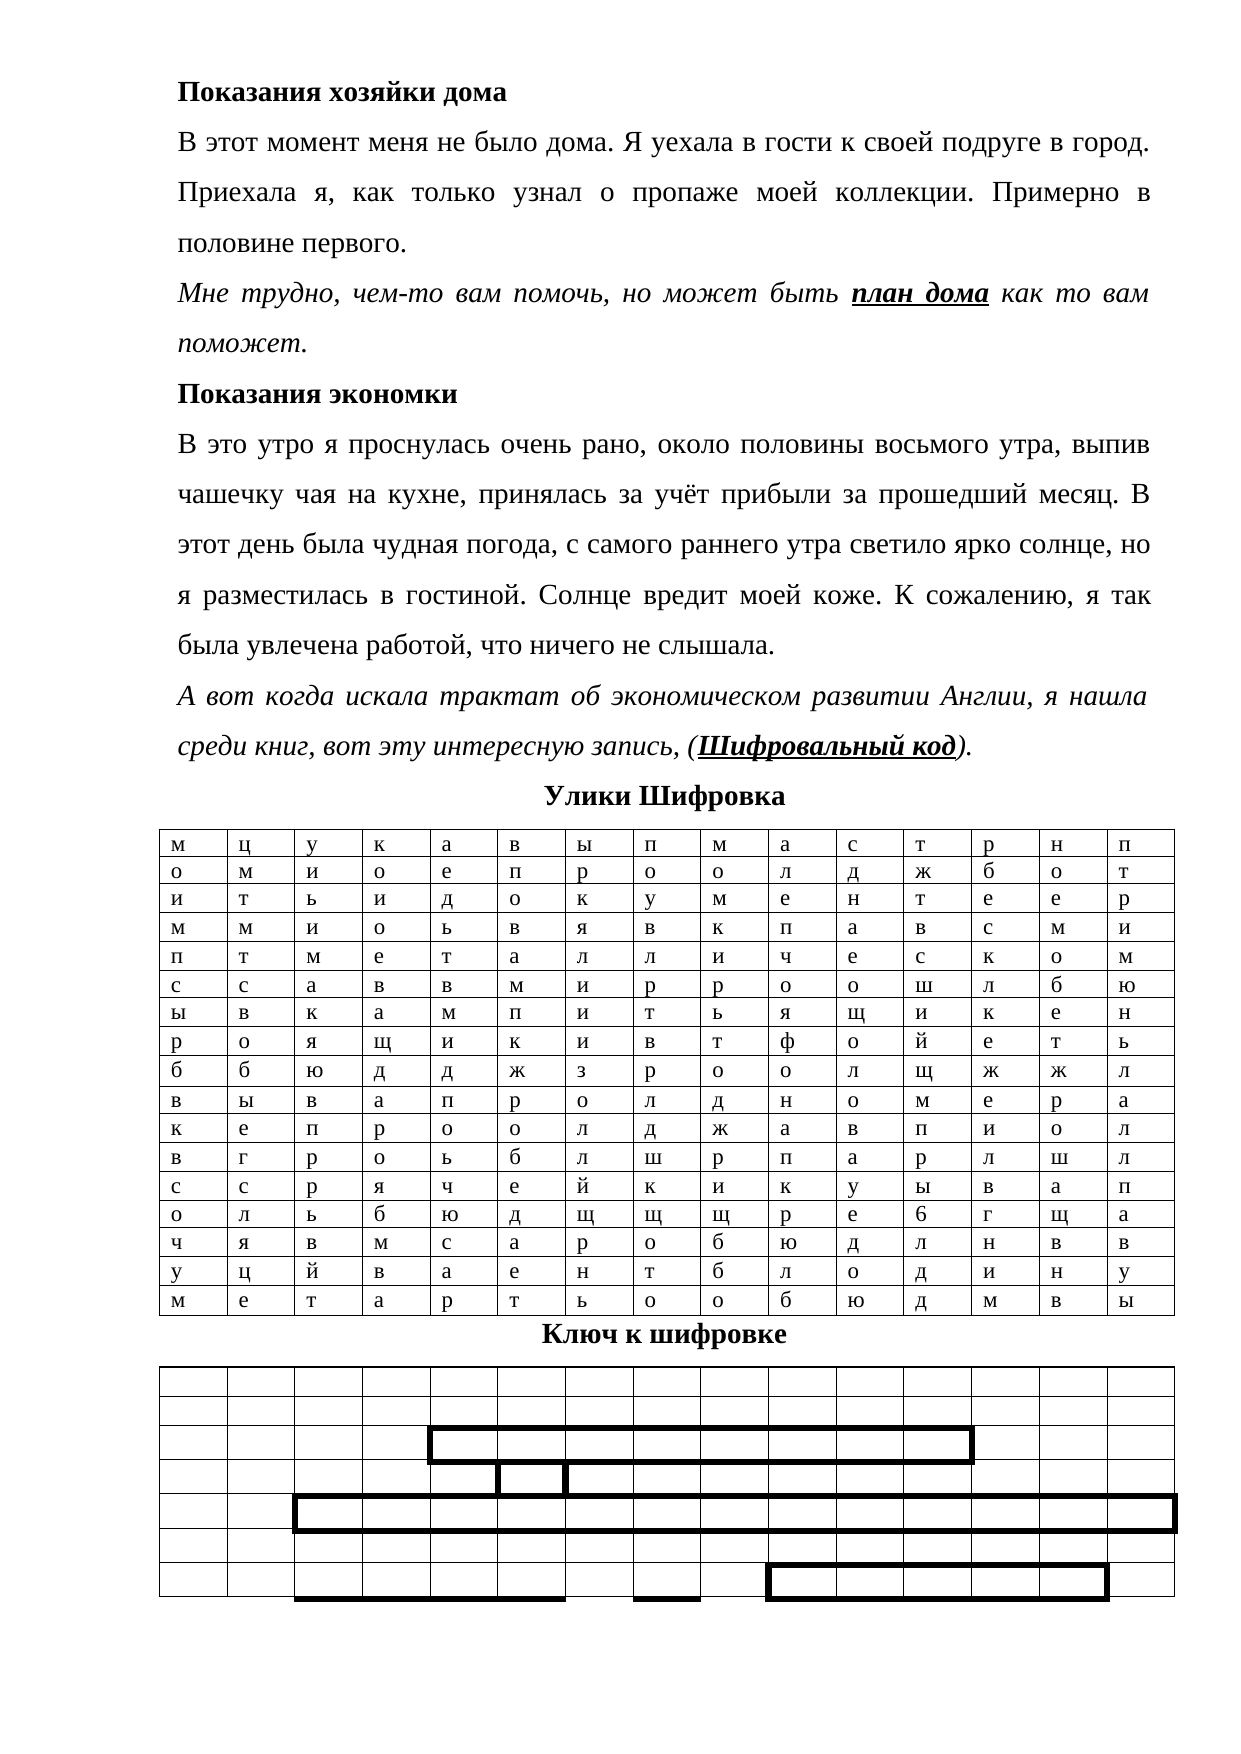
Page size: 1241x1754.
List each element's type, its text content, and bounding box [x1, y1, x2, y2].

table_cell [498, 1499, 565, 1527]
table_cell ы [904, 1172, 971, 1199]
table_cell в [1040, 1286, 1107, 1315]
table_header [566, 1368, 633, 1396]
table_cell б [769, 1286, 836, 1315]
table_cell о [1040, 1114, 1107, 1142]
table_cell [975, 1426, 1039, 1459]
table_cell е [498, 1172, 565, 1199]
table_cell л [769, 857, 836, 883]
table_cell р [701, 971, 768, 997]
table_cell в [160, 1143, 227, 1171]
table_cell в [634, 913, 700, 941]
table_cell 6 [904, 1201, 971, 1227]
table_header [498, 1368, 565, 1396]
table_cell е [228, 1114, 294, 1142]
table_cell [972, 1460, 1039, 1493]
table_cell е [769, 884, 836, 912]
table_cell а [1108, 1087, 1174, 1113]
table_cell [701, 1465, 768, 1493]
table_cell [837, 1397, 903, 1424]
table_cell ы [1108, 1286, 1174, 1315]
table_cell л [1108, 1056, 1174, 1086]
table_cell о [160, 857, 227, 883]
table_cell в [160, 1087, 227, 1113]
table_cell о [498, 884, 565, 912]
table_cell в [634, 1027, 700, 1055]
table_cell л [837, 1056, 903, 1086]
table_cell [160, 1529, 227, 1562]
table_cell т [228, 884, 294, 912]
table_cell к [701, 913, 768, 941]
table_cell ж [701, 1114, 768, 1142]
table_cell [634, 1465, 700, 1493]
table_cell б [701, 1228, 768, 1256]
text В этот момент меня не было дома. Я уехала в гости к своей подруге в город. Приехала я, как только узнал о пропаже моей коллекции. Примерно в половине первого. [177, 124, 1152, 258]
table_cell с [228, 1172, 294, 1199]
table_cell к [634, 1172, 700, 1199]
table_cell о [363, 857, 430, 883]
table_cell е [363, 942, 430, 970]
table_cell е [837, 1201, 903, 1227]
table_cell к [498, 1027, 565, 1055]
table_cell к [769, 1172, 836, 1199]
table_cell е [1040, 998, 1107, 1026]
table_cell [498, 1397, 565, 1424]
table_cell я [769, 998, 836, 1026]
table_cell с [160, 1172, 227, 1199]
table_cell ь [701, 998, 768, 1026]
table_cell [566, 1563, 633, 1596]
table_cell л [972, 971, 1039, 997]
table_cell [228, 1460, 294, 1493]
table_cell п [769, 913, 836, 941]
table_header а [769, 830, 836, 856]
table_cell [904, 1568, 971, 1596]
table_cell [498, 1431, 565, 1459]
table_cell и [701, 1172, 768, 1199]
table_cell е [972, 884, 1039, 912]
table_cell ь [1108, 1027, 1174, 1055]
table_cell о [498, 1114, 565, 1142]
table_cell [228, 1529, 294, 1562]
table_cell [363, 1460, 430, 1493]
table_header [634, 1368, 700, 1396]
table_header м [160, 830, 227, 856]
table_cell р [295, 1172, 362, 1199]
table_cell о [837, 971, 903, 997]
table_cell п [498, 857, 565, 883]
table_header ц [228, 830, 294, 856]
table_cell [160, 1460, 227, 1493]
table_cell [1108, 1460, 1174, 1493]
table_cell [904, 1534, 971, 1562]
table_cell щ [904, 1056, 971, 1086]
table_cell о [1040, 857, 1107, 883]
table_cell [228, 1494, 292, 1527]
table_cell [295, 1426, 362, 1459]
table_cell р [295, 1143, 362, 1171]
table_cell [363, 1397, 430, 1424]
table_cell и [160, 884, 227, 912]
table_cell [498, 1534, 565, 1562]
table_cell [837, 1568, 903, 1596]
table_cell о [1040, 942, 1107, 970]
table_header [160, 1368, 227, 1396]
table_cell [498, 1563, 565, 1596]
table_cell б [701, 1257, 768, 1284]
table_cell т [1040, 1027, 1107, 1055]
table_cell б [972, 857, 1039, 883]
table_cell м [295, 942, 362, 970]
table_cell т [1108, 857, 1174, 883]
table_cell в [295, 1087, 362, 1113]
table_cell к [566, 884, 633, 912]
table_cell а [1108, 1201, 1174, 1227]
table_cell ж [972, 1056, 1039, 1086]
table_cell и [566, 998, 633, 1026]
table_cell и [904, 998, 971, 1026]
table_cell л [634, 1087, 700, 1113]
table_cell д [363, 1056, 430, 1086]
table_header [837, 1368, 903, 1396]
table_cell [431, 1534, 497, 1562]
table_cell [566, 1397, 633, 1424]
table_cell т [295, 1286, 362, 1315]
table_cell р [363, 1114, 430, 1142]
table_cell и [972, 1257, 1039, 1284]
table_cell д [431, 884, 497, 912]
table_header [972, 1368, 1039, 1396]
table_cell и [566, 971, 633, 997]
table_cell е [972, 1027, 1039, 1055]
table_cell [904, 1499, 971, 1527]
table_cell [769, 1431, 836, 1459]
table_cell [298, 1499, 362, 1527]
table_cell р [701, 1143, 768, 1171]
table_cell с [160, 971, 227, 997]
table_cell [295, 1397, 362, 1424]
table_cell [634, 1499, 700, 1527]
table_cell в [498, 913, 565, 941]
table_cell щ [634, 1201, 700, 1227]
table_cell о [769, 971, 836, 997]
table_cell в [363, 1257, 430, 1284]
table_cell г [972, 1201, 1039, 1227]
text А вот когда искала трактат об экономическом развитии Англии, я нашла среди книг, вот эту интересную запись, (Шифровальный код). [177, 678, 1152, 761]
table_cell о [228, 1027, 294, 1055]
table_cell м [1040, 913, 1107, 941]
table_cell [837, 1499, 903, 1527]
table_cell [1040, 1426, 1107, 1459]
table_cell т [431, 942, 497, 970]
table_cell н [769, 1087, 836, 1113]
table_cell [295, 1563, 362, 1596]
table_cell р [498, 1087, 565, 1113]
table_cell [769, 1465, 836, 1493]
table_cell [431, 1563, 497, 1596]
table_cell а [837, 1143, 903, 1171]
table_cell е [972, 1087, 1039, 1113]
table_cell а [295, 971, 362, 997]
table_cell [160, 1563, 227, 1596]
table_cell [295, 1460, 362, 1493]
table_header к [363, 830, 430, 856]
table_cell с [904, 942, 971, 970]
table_cell с [228, 971, 294, 997]
table_cell я [363, 1172, 430, 1199]
table_cell [1040, 1397, 1107, 1424]
table_cell п [431, 1087, 497, 1113]
table_cell [1108, 1534, 1174, 1562]
table_cell м [498, 971, 565, 997]
table_cell р [1040, 1087, 1107, 1113]
table_cell ч [769, 942, 836, 970]
table_cell [363, 1426, 427, 1459]
table_cell с [431, 1228, 497, 1256]
table_cell р [769, 1201, 836, 1227]
table_cell д [837, 857, 903, 883]
table_cell а [769, 1114, 836, 1142]
table_header [904, 1368, 971, 1396]
table_cell и [295, 913, 362, 941]
table_cell ч [431, 1172, 497, 1199]
table_header [769, 1368, 836, 1396]
table_cell в [431, 971, 497, 997]
table_cell [769, 1534, 836, 1562]
table_cell [566, 1534, 633, 1562]
table_cell [837, 1534, 903, 1562]
table_cell к [295, 998, 362, 1026]
table_cell о [634, 857, 700, 883]
table_cell г [228, 1143, 294, 1171]
table_cell о [363, 913, 430, 941]
table_cell [634, 1431, 700, 1459]
table_cell а [498, 1228, 565, 1256]
table_cell [701, 1534, 768, 1562]
table_cell [769, 1499, 836, 1527]
table_cell й [904, 1027, 971, 1055]
table_cell в [1108, 1228, 1174, 1256]
table_cell м [228, 857, 294, 883]
table_header у [295, 830, 362, 856]
table_cell м [160, 1286, 227, 1315]
table_cell б [160, 1056, 227, 1086]
table_cell а [363, 1286, 430, 1315]
table_cell л [972, 1143, 1039, 1171]
table_cell [1108, 1426, 1174, 1459]
table_cell к [160, 1114, 227, 1142]
table_cell [972, 1499, 1039, 1527]
table_cell о [701, 857, 768, 883]
table_cell р [634, 1056, 700, 1086]
table_cell ш [1040, 1143, 1107, 1171]
table_cell м [431, 998, 497, 1026]
table_cell л [634, 942, 700, 970]
text В это утро я проснулась очень рано, около половины восьмого утра, выпив чашечку чая на кухне, принялась за учёт прибыли за прошедший месяц. В этот день была чудная погода, с самого раннего утра светило ярко солнце, но я разместилась в гостиной. Солнце вредит моей коже. К сожалению, я так была увлечена работой, что ничего не слышала. [177, 426, 1152, 661]
table_cell и [701, 942, 768, 970]
table_cell р [904, 1143, 971, 1171]
table_cell т [228, 942, 294, 970]
table_cell а [1040, 1172, 1107, 1199]
table_header [295, 1368, 362, 1396]
table_cell н [1040, 1257, 1107, 1284]
table_cell ю [1108, 971, 1174, 997]
table_header в [498, 830, 565, 856]
table_cell я [566, 913, 633, 941]
table_cell к [972, 998, 1039, 1026]
table_cell ф [769, 1027, 836, 1055]
table_cell [701, 1563, 765, 1596]
table_cell ж [1040, 1056, 1107, 1086]
table_cell р [1108, 884, 1174, 912]
table_cell [566, 1431, 633, 1459]
text Улики Шифровка [177, 778, 1152, 812]
table_cell ь [566, 1286, 633, 1315]
table_cell л [904, 1228, 971, 1256]
table_cell [431, 1499, 497, 1527]
table_cell н [837, 884, 903, 912]
table_cell д [904, 1286, 971, 1315]
table_cell щ [701, 1201, 768, 1227]
table_cell б [363, 1201, 430, 1227]
table_cell в [837, 1114, 903, 1142]
table_cell б [1040, 971, 1107, 997]
table_cell р [431, 1286, 497, 1315]
table_cell б [228, 1056, 294, 1086]
table_cell м [972, 1286, 1039, 1315]
table_cell [431, 1397, 497, 1424]
table_header м [701, 830, 768, 856]
table_cell [566, 1499, 633, 1527]
table_cell [363, 1499, 430, 1527]
table_cell [1040, 1534, 1107, 1562]
table_cell [634, 1563, 700, 1596]
table_cell е [1040, 884, 1107, 912]
table_cell п [769, 1143, 836, 1171]
table_cell о [634, 1286, 700, 1315]
table_cell щ [837, 998, 903, 1026]
table_cell [363, 1563, 430, 1596]
table_cell ш [634, 1143, 700, 1171]
table_cell ы [228, 1087, 294, 1113]
table_cell в [972, 1172, 1039, 1199]
table_cell п [295, 1114, 362, 1142]
table_cell т [701, 1027, 768, 1055]
table_cell е [837, 942, 903, 970]
table_cell в [1040, 1228, 1107, 1256]
table_cell ь [431, 913, 497, 941]
table_cell а [363, 998, 430, 1026]
table_cell и [566, 1027, 633, 1055]
table_cell [228, 1426, 294, 1459]
table_cell ь [295, 1201, 362, 1227]
table_cell р [566, 1228, 633, 1256]
text Ключ к шифровке [177, 1316, 1152, 1350]
table_cell [433, 1431, 497, 1459]
table_cell [837, 1431, 903, 1459]
table_cell ы [160, 998, 227, 1026]
table_cell о [701, 1056, 768, 1086]
table_cell о [431, 1114, 497, 1142]
table_cell д [498, 1201, 565, 1227]
table_cell п [1108, 1172, 1174, 1199]
table_cell [701, 1499, 768, 1527]
table_cell п [904, 1114, 971, 1142]
table_cell [228, 1563, 294, 1596]
table_cell а [431, 1257, 497, 1284]
table_cell в [363, 971, 430, 997]
table_cell [160, 1426, 227, 1459]
table_cell и [972, 1114, 1039, 1142]
table_cell в [904, 913, 971, 941]
table_cell б [498, 1143, 565, 1171]
table_cell [904, 1397, 971, 1424]
table_cell у [160, 1257, 227, 1284]
table_header [228, 1368, 294, 1396]
table_header [431, 1368, 497, 1396]
table_cell и [1108, 913, 1174, 941]
table_cell н [972, 1228, 1039, 1256]
table_cell ь [295, 884, 362, 912]
table_cell [160, 1397, 227, 1424]
table_cell о [634, 1228, 700, 1256]
table_header [363, 1368, 430, 1396]
table_cell д [701, 1087, 768, 1113]
table_cell р [160, 1027, 227, 1055]
table_header п [634, 830, 700, 856]
table_cell н [1108, 998, 1174, 1026]
table_cell [837, 1465, 903, 1493]
table_header с [837, 830, 903, 856]
table_cell л [1108, 1114, 1174, 1142]
table_cell [634, 1534, 700, 1562]
table_cell ж [498, 1056, 565, 1086]
table_cell [701, 1431, 768, 1459]
table_cell е [228, 1286, 294, 1315]
table_header [1108, 1368, 1174, 1396]
table_cell п [160, 942, 227, 970]
table_cell й [295, 1257, 362, 1284]
table_cell [972, 1568, 1039, 1596]
table_header ы [566, 830, 633, 856]
table_cell а [498, 942, 565, 970]
text Мне трудно, чем-то вам помочь, но может быть план дома как то вам поможет. [177, 275, 1152, 359]
table_cell о [701, 1286, 768, 1315]
table_cell ц [228, 1257, 294, 1284]
table_cell [295, 1534, 362, 1562]
table_header р [972, 830, 1039, 856]
table_cell т [904, 884, 971, 912]
table_cell и [431, 1027, 497, 1055]
table_cell ш [904, 971, 971, 997]
table_cell [228, 1397, 294, 1424]
table_cell [363, 1534, 430, 1562]
table_cell а [837, 913, 903, 941]
table_cell у [837, 1172, 903, 1199]
table_cell в [295, 1228, 362, 1256]
table_cell д [904, 1257, 971, 1284]
table_cell й [566, 1172, 633, 1199]
table_cell [972, 1534, 1039, 1562]
table_cell ю [837, 1286, 903, 1315]
table_cell с [972, 913, 1039, 941]
table_cell л [566, 942, 633, 970]
table_cell д [837, 1228, 903, 1256]
table_cell [904, 1431, 969, 1459]
table_cell в [228, 998, 294, 1026]
table_cell [701, 1397, 768, 1424]
table_cell л [228, 1201, 294, 1227]
table_cell о [837, 1027, 903, 1055]
text Показания хозяйки дома [177, 74, 1152, 107]
table_cell [1040, 1568, 1104, 1596]
table_cell ю [431, 1201, 497, 1227]
table_cell [1108, 1397, 1174, 1424]
table_cell м [701, 884, 768, 912]
table_cell л [769, 1257, 836, 1284]
table_cell щ [566, 1201, 633, 1227]
table_cell [769, 1397, 836, 1424]
table_cell т [634, 998, 700, 1026]
table_cell [569, 1465, 633, 1493]
table_cell м [363, 1228, 430, 1256]
table_cell о [837, 1257, 903, 1284]
table_cell ч [160, 1228, 227, 1256]
table_cell я [228, 1228, 294, 1256]
table_cell о [837, 1087, 903, 1113]
table_header п [1108, 830, 1174, 856]
table_cell ь [431, 1143, 497, 1171]
table_cell е [431, 857, 497, 883]
table_header а [431, 830, 497, 856]
table_cell о [363, 1143, 430, 1171]
table_cell к [972, 942, 1039, 970]
table_cell [431, 1465, 495, 1493]
table_cell щ [363, 1027, 430, 1055]
table_cell е [498, 1257, 565, 1284]
table_cell о [160, 1201, 227, 1227]
table_cell [634, 1397, 700, 1424]
table_cell [772, 1568, 836, 1596]
table_cell з [566, 1056, 633, 1086]
table_cell и [363, 884, 430, 912]
table_cell о [769, 1056, 836, 1086]
table_cell у [1108, 1257, 1174, 1284]
text Показания экономки [177, 376, 1152, 409]
table_cell м [904, 1087, 971, 1113]
table_cell р [566, 857, 633, 883]
table_cell л [1108, 1143, 1174, 1171]
table_cell [501, 1465, 562, 1493]
table_cell [1040, 1460, 1107, 1493]
table_cell ю [295, 1056, 362, 1086]
table_cell м [160, 913, 227, 941]
table_cell л [566, 1143, 633, 1171]
table_cell ю [769, 1228, 836, 1256]
table_cell [1110, 1563, 1174, 1596]
table_cell д [431, 1056, 497, 1086]
table_cell и [295, 857, 362, 883]
table_header [701, 1368, 768, 1396]
table_cell т [498, 1286, 565, 1315]
table_header т [904, 830, 971, 856]
table_cell [972, 1397, 1039, 1424]
table_cell л [566, 1114, 633, 1142]
table_cell щ [1040, 1201, 1107, 1227]
table_cell [1108, 1499, 1172, 1527]
table_cell о [566, 1087, 633, 1113]
table_cell а [363, 1087, 430, 1113]
table_cell ж [904, 857, 971, 883]
table_cell р [634, 971, 700, 997]
table_cell [904, 1465, 971, 1493]
table_header н [1040, 830, 1107, 856]
table_cell м [228, 913, 294, 941]
table_cell п [498, 998, 565, 1026]
table_cell т [634, 1257, 700, 1284]
table_cell д [634, 1114, 700, 1142]
table_cell н [566, 1257, 633, 1284]
table_cell я [295, 1027, 362, 1055]
table_cell [1040, 1499, 1107, 1527]
table_cell [160, 1494, 227, 1527]
table_cell у [634, 884, 700, 912]
table_header [1040, 1368, 1107, 1396]
table_cell м [1108, 942, 1174, 970]
